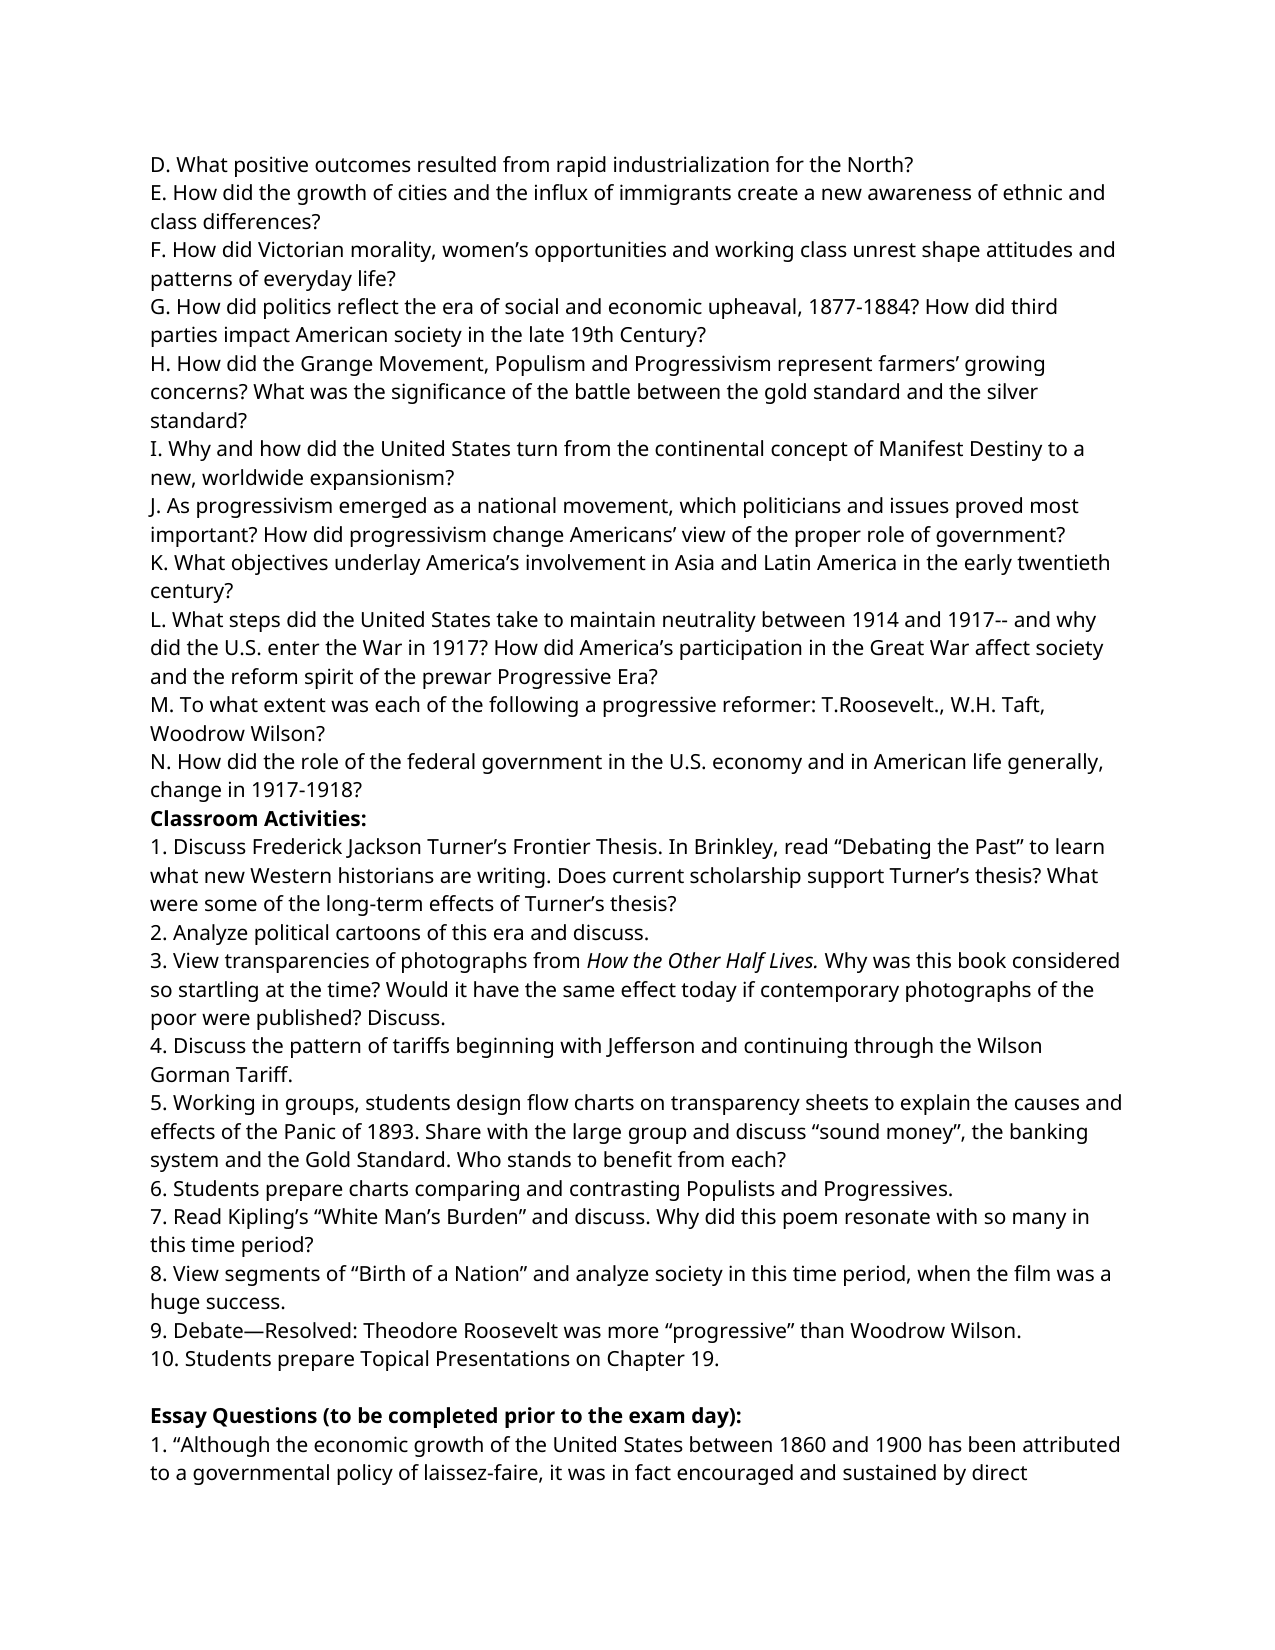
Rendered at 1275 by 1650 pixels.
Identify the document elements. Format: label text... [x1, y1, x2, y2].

text 4. Discuss the pattern of tariffs beginning with Jefferson and continuing through the Wilson Gorman Tariff. [150, 1032, 1125, 1088]
text 7. Read Kipling’s “White Man’s Burden” and discuss. Why did this poem resonate with so many in this time period? [150, 1202, 1125, 1259]
text 8. View segments of “Birth of a Nation” and analyze society in this time period, when the film was a huge success. [150, 1259, 1125, 1316]
text L. What steps did the United States take to maintain neutrality between 1914 and 1917-- and why did the U.S. enter the War in 1917? How did America’s participation in the Great War affect society and the reform spirit of the prewar Progressive Era? [150, 605, 1125, 690]
text J. As progressivism emerged as a national movement, which politicians and issues proved most important? How did progressivism change Americans’ view of the proper role of government? [150, 491, 1125, 548]
text G. How did politics reflect the era of social and economic upheaval, 1877-1884? How did third parties impact American society in the late 19th Century? [150, 292, 1125, 349]
text 3. View transparencies of photographs from How the Other Half Lives. Why was this book considered so startling at the time? Would it have the same effect today if contemporary photographs of the poor were published? Discuss. [150, 946, 1125, 1032]
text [150, 1430, 1125, 1487]
text 9. Debate—Resolved: Theodore Roosevelt was more “progressive” than Woodrow Wilson. [150, 1316, 1125, 1344]
text M. To what extent was each of the following a progressive reformer: T.Roosevelt., W.H. Taft, Woodrow Wilson? [150, 690, 1125, 747]
text D. What positive outcomes resulted from rapid industrialization for the North? [150, 150, 1125, 178]
text N. How did the role of the federal government in the U.S. economy and in American life generally, change in 1917-1918? [150, 747, 1125, 804]
text F. How did Victorian morality, women’s opportunities and working class unrest shape attitudes and patterns of everyday life? [150, 235, 1125, 292]
text I. Why and how did the United States turn from the continental concept of Manifest Destiny to a new, worldwide expansionism? [150, 434, 1125, 491]
text 5. Working in groups, students design flow charts on transparency sheets to explain the causes and effects of the Panic of 1893. Share with the large group and discuss “sound money”, the banking system and the Gold Standard. Who stands to benefit from each? [150, 1088, 1125, 1174]
text K. What objectives underlay America’s involvement in Asia and Latin America in the early twentieth century? [150, 548, 1125, 605]
text 2. Analyze political cartoons of this era and discuss. [150, 918, 1125, 946]
text H. How did the Grange Movement, Populism and Progressivism represent farmers’ growing concerns? What was the significance of the battle between the gold standard and the silver standard? [150, 349, 1125, 434]
text Classroom Activities: [150, 804, 1125, 832]
text E. How did the growth of cities and the influx of immigrants create a new awareness of ethnic and class differences? [150, 178, 1125, 235]
text Essay Questions (to be completed prior to the exam day): [150, 1401, 1125, 1430]
text 10. Students prepare Topical Presentations on Chapter 19. [150, 1344, 1125, 1373]
text 1. Discuss Frederick Jackson Turner’s Frontier Thesis. In Brinkley, read “Debating the Past” to learn what new Western historians are writing. Does current scholarship support Turner’s thesis? What were some of the long-term effects of Turner’s thesis? [150, 832, 1125, 918]
text 6. Students prepare charts comparing and contrasting Populists and Progressives. [150, 1174, 1125, 1202]
